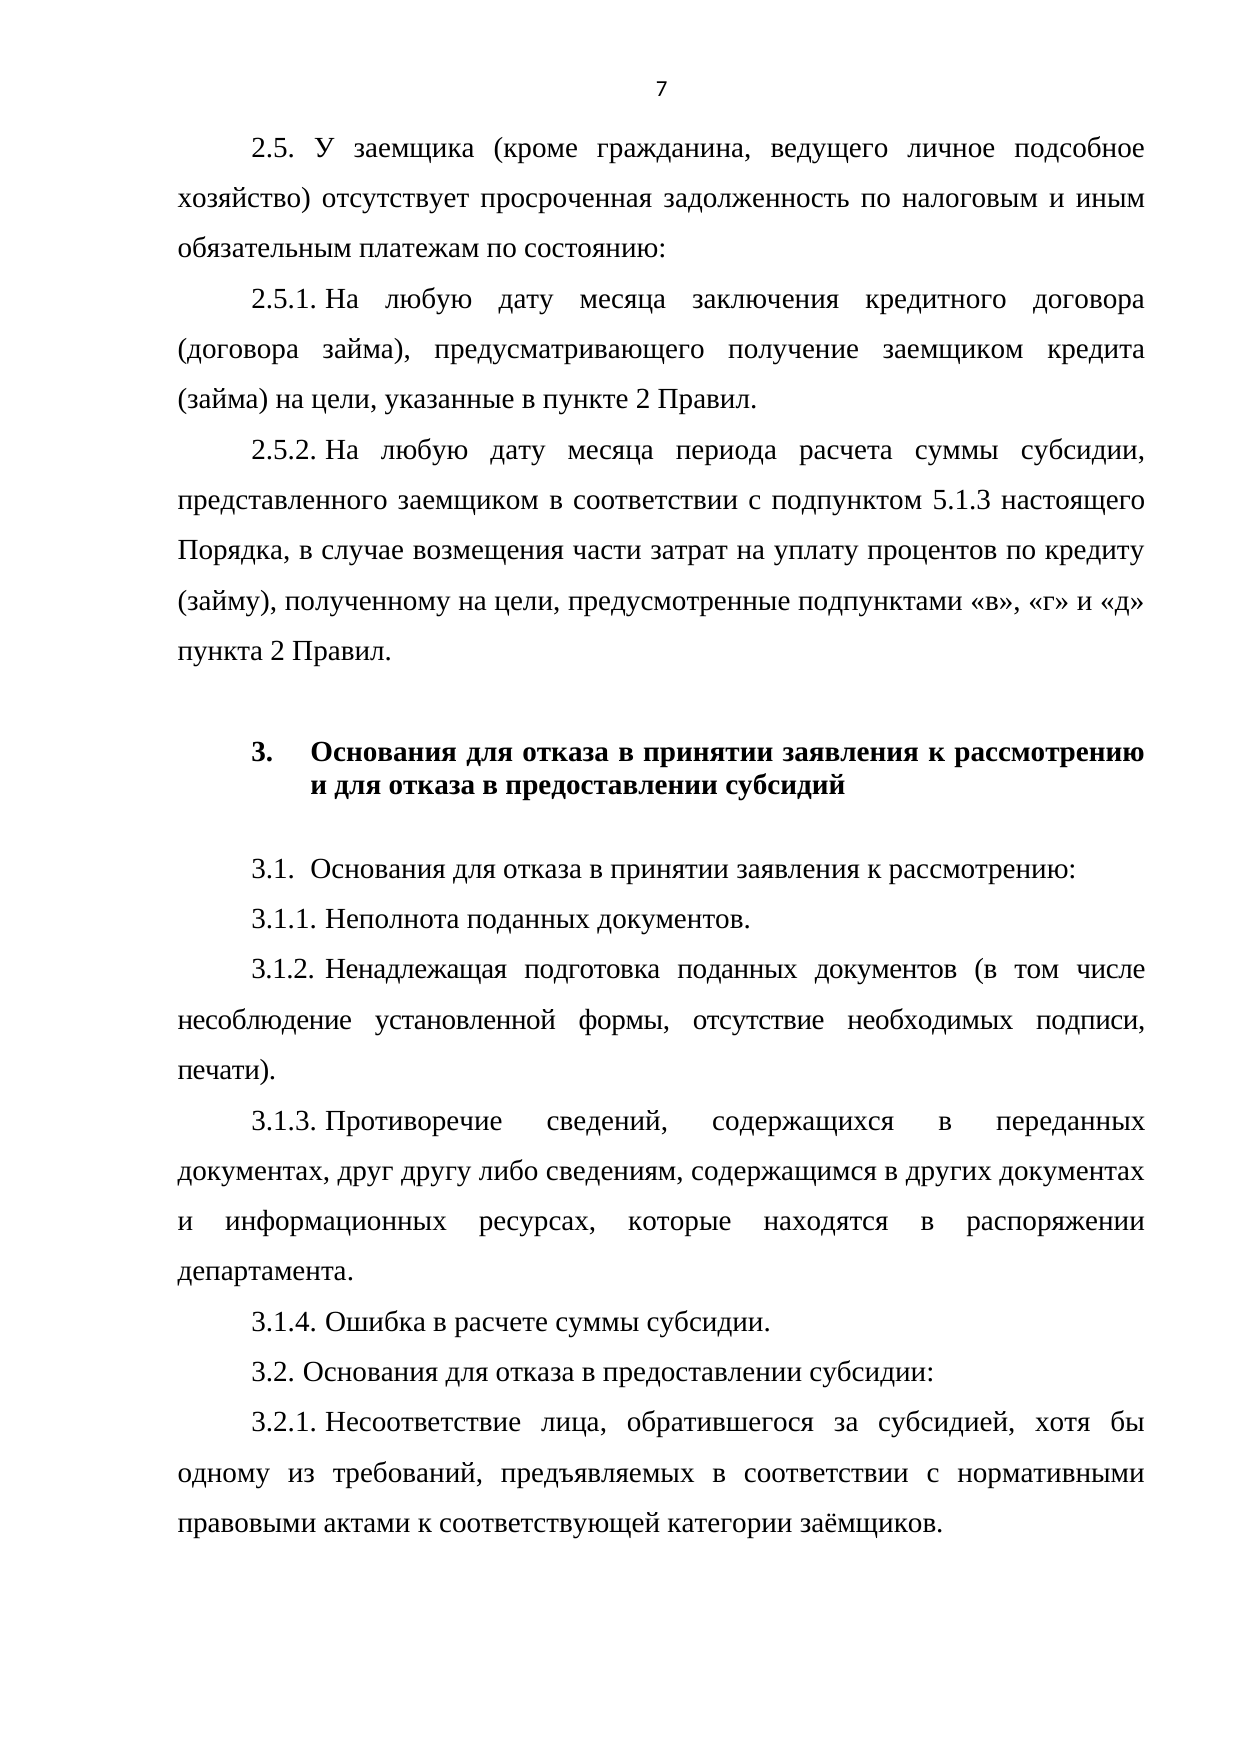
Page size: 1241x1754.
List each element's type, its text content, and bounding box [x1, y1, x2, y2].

list Основания для отказа в принятии заявления к рассмотрению: [177, 851, 1146, 884]
list На любую дату месяца заключения кредитного договора (договора займа), предусматривающего получение заемщиком кредита (займа) на цели, указанные в пункте 2 Правил. [177, 281, 1146, 415]
list Основания для отказа в предоставлении субсидии: [251, 1354, 1146, 1388]
list Неполнота поданных документов. [177, 901, 1146, 935]
list Несоответствие лица, обратившегося за субсидией, хотя бы одному из требований, предъявляемых в соответствии с нормативными правовыми актами к соответствующей категории заёмщиков. [177, 1404, 1146, 1539]
list Ошибка в расчете суммы субсидии. [177, 1304, 1146, 1337]
list Ненадлежащая подготовка поданных документов (в том числе несоблюдение установленной формы, отсутствие необходимых подписи, печати). [177, 952, 1146, 1086]
list 2.5. У заемщика (кроме гражданина, ведущего личное подсобное хозяйство) отсутствует просроченная задолженность по налоговым и иным обязательным платежам по состоянию: [177, 130, 1146, 264]
list Основания для отказа в принятии заявления к рассмотрению и для отказа в предоставлении субсидий [251, 734, 1146, 801]
list Противоречие сведений, содержащихся в переданных документах, друг другу либо сведениям, содержащимся в других документах и информационных ресурсах, которые находятся в распоряжении департамента. [177, 1103, 1146, 1287]
list На любую дату месяца периода расчета суммы субсидии, представленного заемщиком в соответствии с подпунктом 5.1.3 настоящего Порядка, в случае возмещения части затрат на уплату процентов по кредиту (займу), полученному на цели, предусмотренные подпунктами «в», «г» и «д» пункта 2 Правил. [177, 432, 1146, 667]
